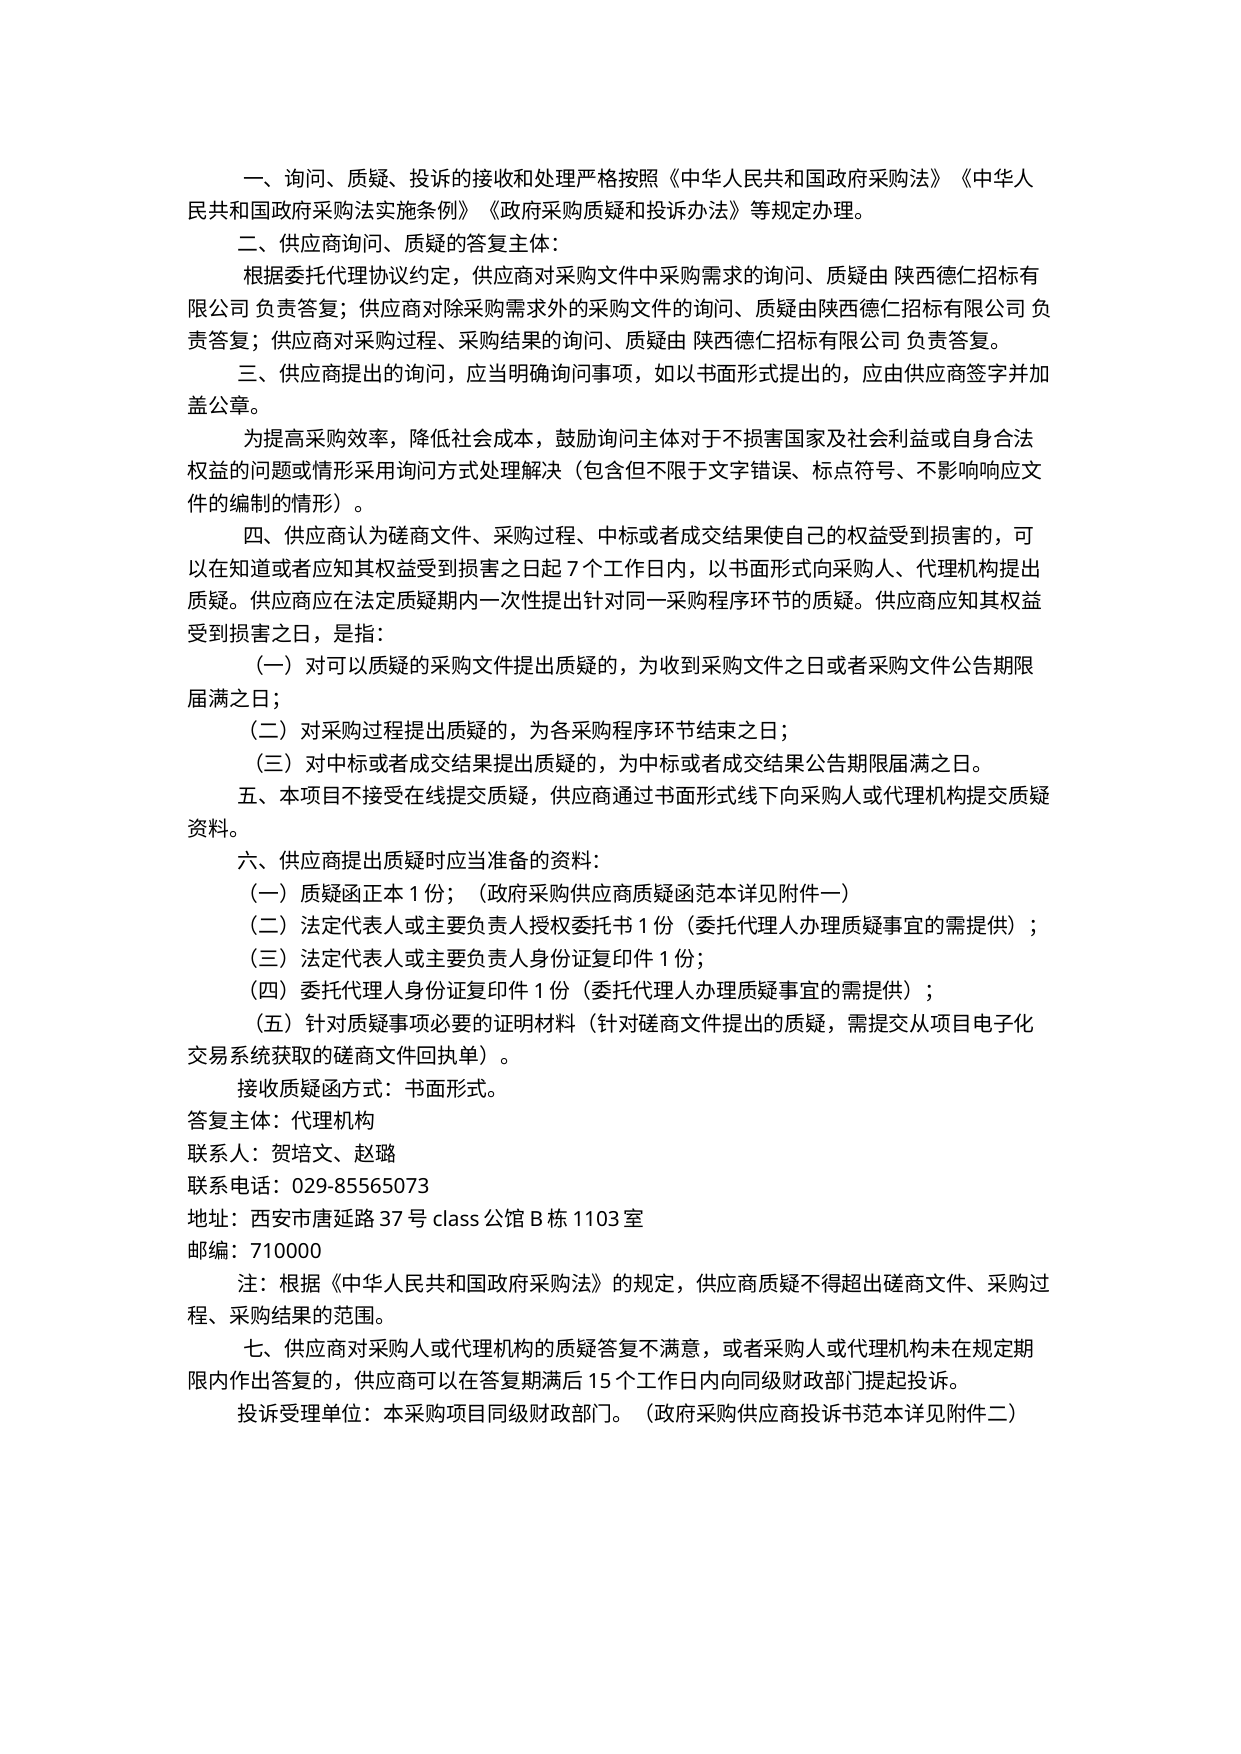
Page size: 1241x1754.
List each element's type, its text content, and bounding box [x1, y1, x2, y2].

text 六、供应商提出质疑时应当准备的资料： [187, 844, 1053, 877]
text 联系电话：029-85565073 [187, 1169, 1053, 1202]
text 四、供应商认为磋商文件、采购过程、中标或者成交结果使自己的权益受到损害的，可以在知道或者应知其权益受到损害之日起7个工作日内，以书面形式向采购人、代理机构提出质疑。供应商应在法定质疑期内一次性提出针对同一采购程序环节的质疑。供应商应知其权益受到损害之日，是指： [187, 519, 1053, 649]
text （二）法定代表人或主要负责人授权委托书1份（委托代理人办理质疑事宜的需提供）； [187, 909, 1053, 942]
text 联系人：贺培文、赵璐 [187, 1137, 1053, 1169]
text （三）法定代表人或主要负责人身份证复印件1份； [187, 942, 1053, 974]
text 注：根据《中华人民共和国政府采购法》的规定，供应商质疑不得超出磋商文件、采购过程、采购结果的范围。 [187, 1267, 1053, 1332]
text 答复主体：代理机构 [187, 1104, 1053, 1137]
text 五、本项目不接受在线提交质疑，供应商通过书面形式线下向采购人或代理机构提交质疑资料。 [187, 779, 1053, 844]
text 三、供应商提出的询问，应当明确询问事项，如以书面形式提出的，应由供应商签字并加盖公章。 [187, 357, 1053, 422]
text 一、询问、质疑、投诉的接收和处理严格按照《中华人民共和国政府采购法》《中华人民共和国政府采购法实施条例》《政府采购质疑和投诉办法》等规定办理。 [187, 162, 1053, 227]
text 投诉受理单位：本采购项目同级财政部门。（政府采购供应商投诉书范本详见附件二） [187, 1397, 1053, 1429]
text （四）委托代理人身份证复印件1份（委托代理人办理质疑事宜的需提供）； [187, 974, 1053, 1007]
text 根据委托代理协议约定，供应商对采购文件中采购需求的询问、质疑由 陕西德仁招标有限公司 负责答复；供应商对除采购需求外的采购文件的询问、质疑由陕西德仁招标有限公司 负责答复；供应商对采购过程、采购结果的询问、质疑由 陕西德仁招标有限公司 负责答复。 [187, 259, 1053, 357]
text （三）对中标或者成交结果提出质疑的，为中标或者成交结果公告期限届满之日。 [187, 747, 1053, 779]
text 二、供应商询问、质疑的答复主体： [187, 227, 1053, 259]
text （一）质疑函正本1份；（政府采购供应商质疑函范本详见附件一） [187, 877, 1053, 909]
text （一）对可以质疑的采购文件提出质疑的，为收到采购文件之日或者采购文件公告期限届满之日； [187, 649, 1053, 714]
text （五）针对质疑事项必要的证明材料（针对磋商文件提出的质疑，需提交从项目电子化交易系统获取的磋商文件回执单）。 [187, 1007, 1053, 1072]
text 为提高采购效率，降低社会成本，鼓励询问主体对于不损害国家及社会利益或自身合法权益的问题或情形采用询问方式处理解决（包含但不限于文字错误、标点符号、不影响响应文件的编制的情形）。 [187, 422, 1053, 519]
text 七、供应商对采购人或代理机构的质疑答复不满意，或者采购人或代理机构未在规定期限内作出答复的，供应商可以在答复期满后15个工作日内向同级财政部门提起投诉。 [187, 1332, 1053, 1397]
text 地址：西安市唐延路37号class公馆B栋1103室 [187, 1202, 1053, 1234]
text 接收质疑函方式：书面形式。 [187, 1072, 1053, 1104]
text 邮编：710000 [187, 1234, 1053, 1267]
text （二）对采购过程提出质疑的，为各采购程序环节结束之日； [187, 714, 1053, 747]
